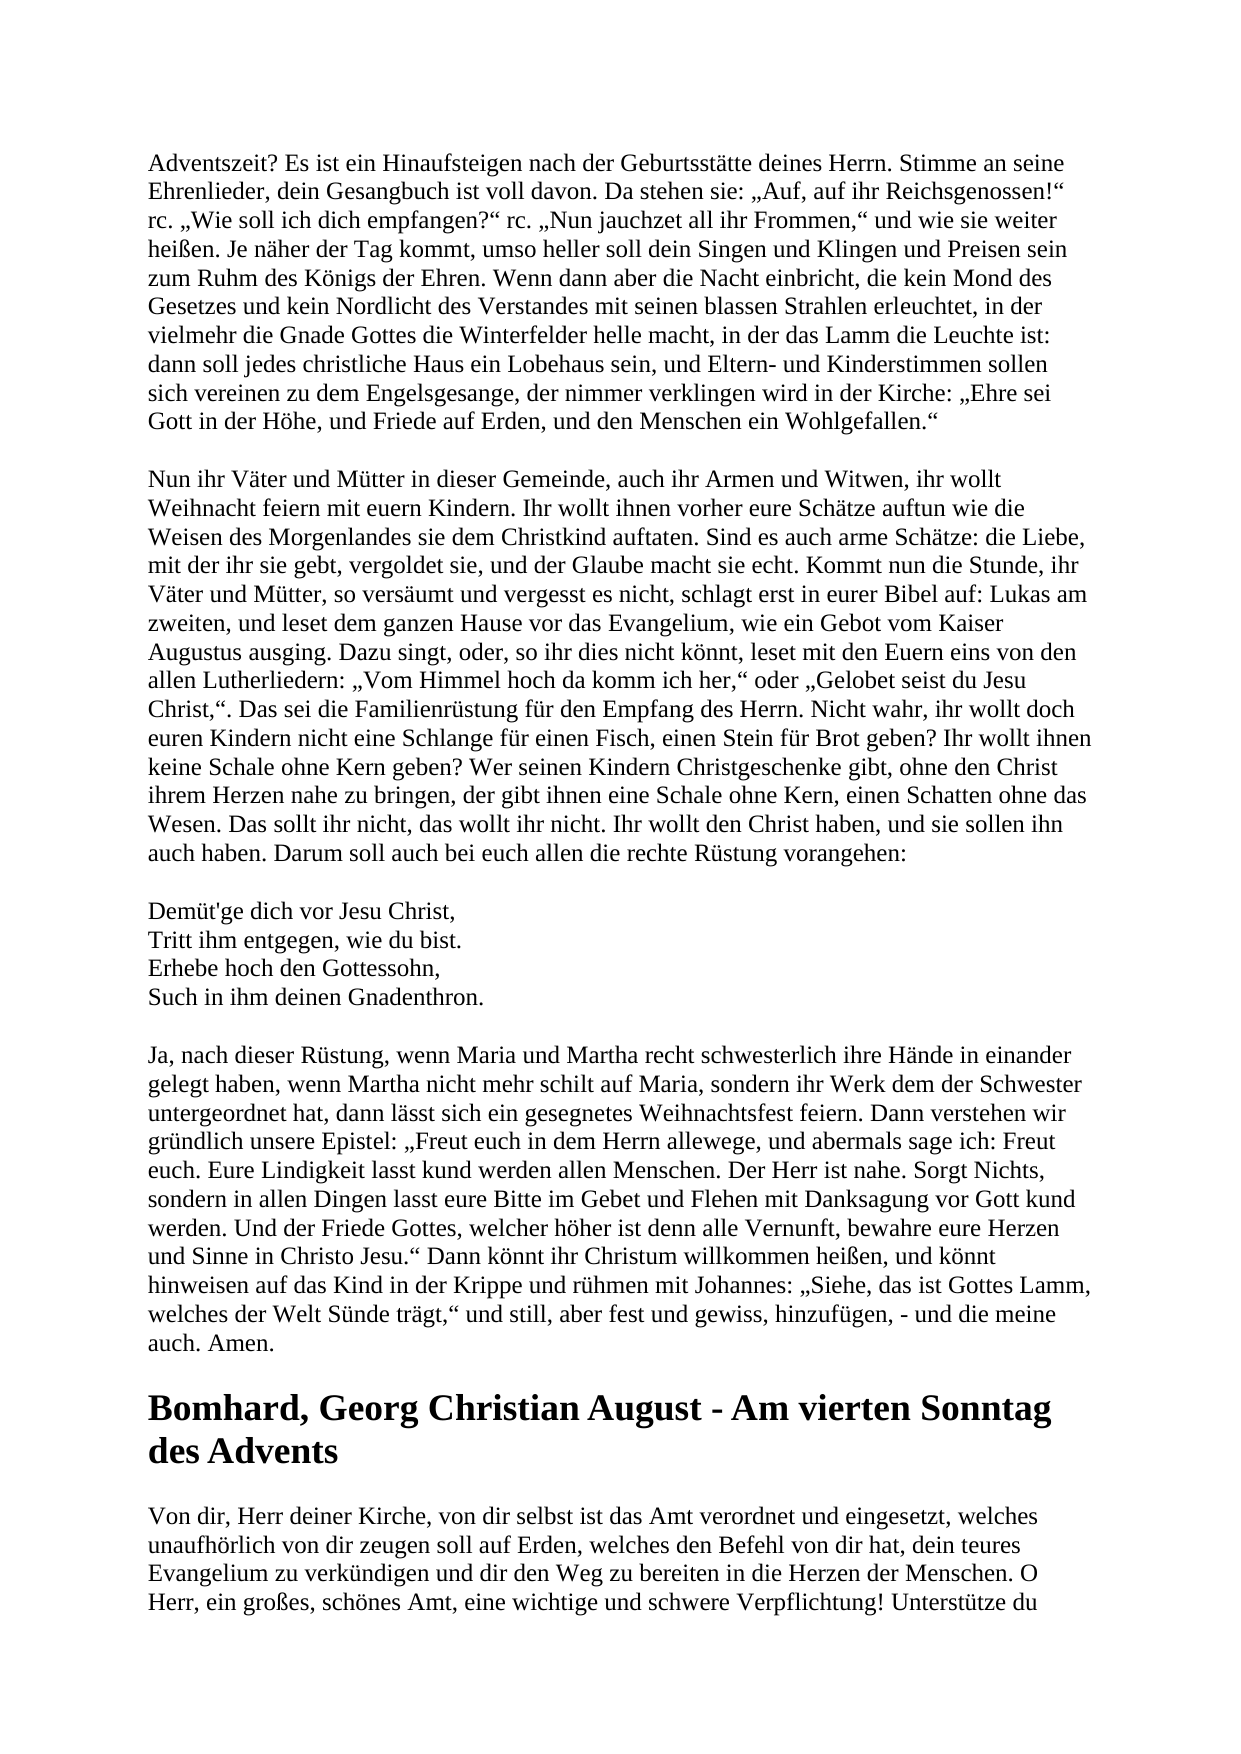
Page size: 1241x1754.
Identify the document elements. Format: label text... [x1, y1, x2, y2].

text Demüt'ge dich vor Jesu Christ, Tritt ihm entgegen, wie du bist. Erhebe hoch den Gottessohn, Such in ihm deinen Gnadenthron. [148, 896, 1093, 1011]
subtitle Bomhard, Georg Christian August - Am vierten Sonntag des Advents [148, 1386, 1093, 1472]
text Nun ihr Väter und Mütter in dieser Gemeinde, auch ihr Armen und Witwen, ihr wollt Weihnacht feiern mit euern Kindern. Ihr wollt ihnen vorher eure Schätze auftun wie die Weisen des Morgenlandes sie dem Christkind auftaten. Sind es auch arme Schätze: die Liebe, mit der ihr sie gebt, vergoldet sie, und der Glaube macht sie echt. Kommt nun die Stunde, ihr Väter und Mütter, so versäumt und vergesst es nicht, schlagt erst in eurer Bibel auf: Lukas am zweiten, und leset dem ganzen Hause vor das Evangelium, wie ein Gebot vom Kaiser Augustus ausging. Dazu singt, oder, so ihr dies nicht könnt, leset mit den Euern eins von den allen Lutherliedern: „Vom Himmel hoch da komm ich her,“ oder „Gelobet seist du Jesu Christ,“. Das sei die Familienrüstung für den Empfang des Herrn. Nicht wahr, ihr wollt doch euren Kindern nicht eine Schlange für einen Fisch, einen Stein für Brot geben? Ihr wollt ihnen keine Schale ohne Kern geben? Wer seinen Kindern Christgeschenke gibt, ohne den Christ ihrem Herzen nahe zu bringen, der gibt ihnen eine Schale ohne Kern, einen Schatten ohne das Wesen. Das sollt ihr nicht, das wollt ihr nicht. Ihr wollt den Christ haben, und sie sollen ihn auch haben. Darum soll auch bei euch allen die rechte Rüstung vorangehen: [148, 464, 1093, 867]
text Ja, nach dieser Rüstung, wenn Maria und Martha recht schwesterlich ihre Hände in einander gelegt haben, wenn Martha nicht mehr schilt auf Maria, sondern ihr Werk dem der Schwester untergeordnet hat, dann lässt sich ein gesegnetes Weihnachtsfest feiern. Dann verstehen wir gründlich unsere Epistel: „Freut euch in dem Herrn allewege, und abermals sage ich: Freut euch. Eure Lindigkeit lasst kund werden allen Menschen. Der Herr ist nahe. Sorgt Nichts, sondern in allen Dingen lasst eure Bitte im Gebet und Flehen mit Danksagung vor Gott kund werden. Und der Friede Gottes, welcher höher ist denn alle Vernunft, bewahre eure Herzen und Sinne in Christo Jesu.“ Dann könnt ihr Christum willkommen heißen, und könnt hinweisen auf das Kind in der Krippe und rühmen mit Johannes: „Siehe, das ist Gottes Lamm, welches der Welt Sünde trägt,“ und still, aber fest und gewiss, hinzufügen, - und die meine auch. Amen. [148, 1040, 1093, 1356]
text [148, 1501, 1093, 1616]
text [148, 148, 1093, 435]
